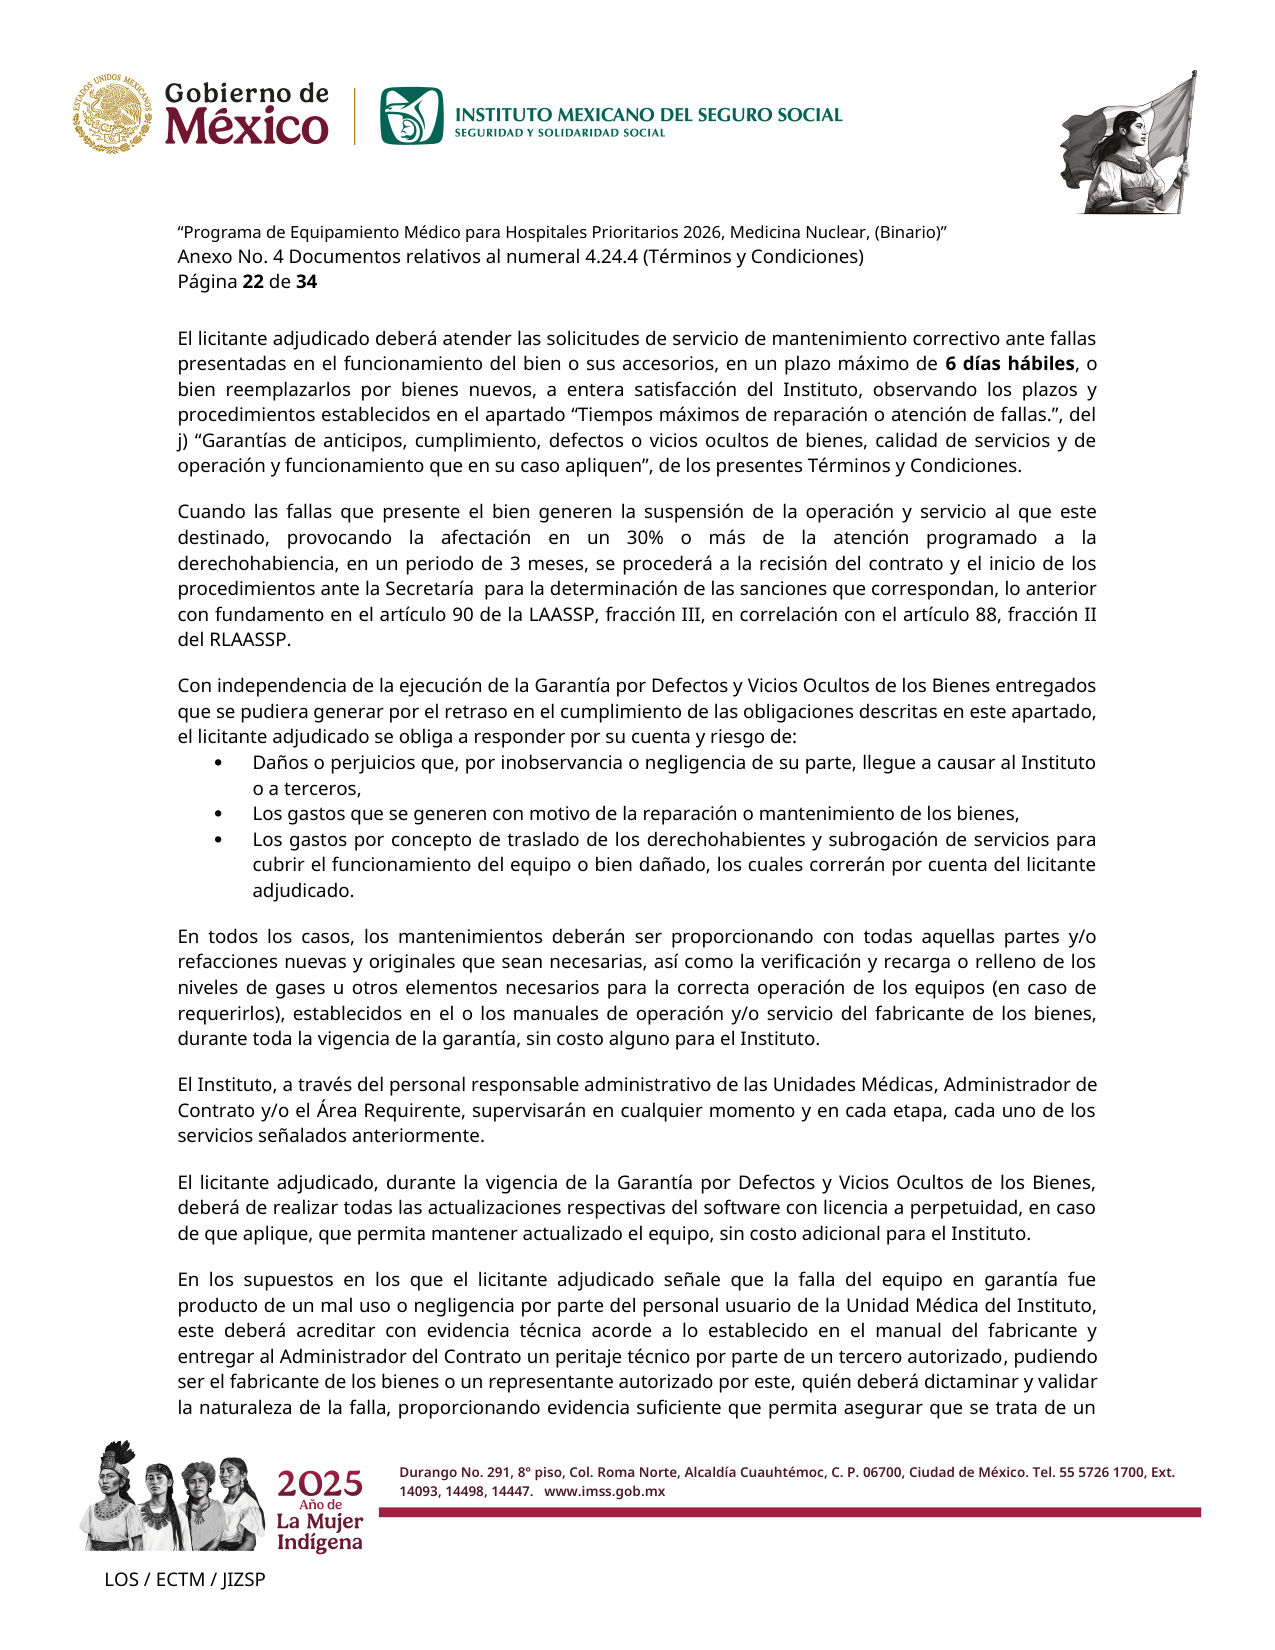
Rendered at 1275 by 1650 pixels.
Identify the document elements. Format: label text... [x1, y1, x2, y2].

text El Instituto, a través del personal responsable administrativo de las Unidades Médicas, Administrador de Contrato y/o el Área Requirente, supervisarán en cualquier momento y en cada etapa, cada uno de los servicios señalados anteriormente. [177, 1072, 1098, 1148]
text Cuando las fallas que presente el bien generen la suspensión de la operación y servicio al que este destinado, provocando la afectación en un 30% o más de la atención programado a la derechohabiencia, en un periodo de 3 meses, se procederá a la recisión del contrato y el inicio de los procedimientos ante la Secretaría para la determinación de las sanciones que correspondan, lo anterior con fundamento en el artículo 90 de la LAASSP, fracción III, en correlación con el artículo 88, fracción II del RLAASSP. [177, 499, 1098, 652]
picture [2, 2, 1275, 1650]
list Los gastos que se generen con motivo de la reparación o mantenimiento de los bienes, [215, 800, 1098, 826]
text El licitante adjudicado deberá atender las solicitudes de servicio de mantenimiento correctivo ante fallas presentadas en el funcionamiento del bien o sus accesorios, en un plazo máximo de 6 días hábiles, o bien reemplazarlos por bienes nuevos, a entera satisfacción del Instituto, observando los plazos y procedimientos establecidos en el apartado “Tiempos máximos de reparación o atención de fallas.”, del j) “Garantías de anticipos, cumplimiento, defectos o vicios ocultos de bienes, calidad de servicios y de operación y funcionamiento que en su caso apliquen”, de los presentes Términos y Condiciones. [177, 325, 1098, 478]
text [177, 1267, 1098, 1420]
text En todos los casos, los mantenimientos deberán ser proporcionando con todas aquellas partes y/o refacciones nuevas y originales que sean necesarias, así como la verificación y recarga o relleno de los niveles de gases u otros elementos necesarios para la correcta operación de los equipos (en caso de requerirlos), establecidos en el o los manuales de operación y/o servicio del fabricante de los bienes, durante toda la vigencia de la garantía, sin costo alguno para el Instituto. [177, 923, 1098, 1051]
list Daños o perjuicios que, por inobservancia o negligencia de su parte, llegue a causar al Instituto o a terceros, [215, 749, 1098, 800]
text El licitante adjudicado, durante la vigencia de la Garantía por Defectos y Vicios Ocultos de los Bienes, deberá de realizar todas las actualizaciones respectivas del software con licencia a perpetuidad, en caso de que aplique, que permita mantener actualizado el equipo, sin costo adicional para el Instituto. [177, 1169, 1098, 1246]
text Con independencia de la ejecución de la Garantía por Defectos y Vicios Ocultos de los Bienes entregados que se pudiera generar por el retraso en el cumplimiento de las obligaciones descritas en este apartado, el licitante adjudicado se obliga a responder por su cuenta y riesgo de: [177, 673, 1098, 749]
list Los gastos por concepto de traslado de los derechohabientes y subrogación de servicios para cubrir el funcionamiento del equipo o bien dañado, los cuales correrán por cuenta del licitante adjudicado. [215, 826, 1098, 902]
